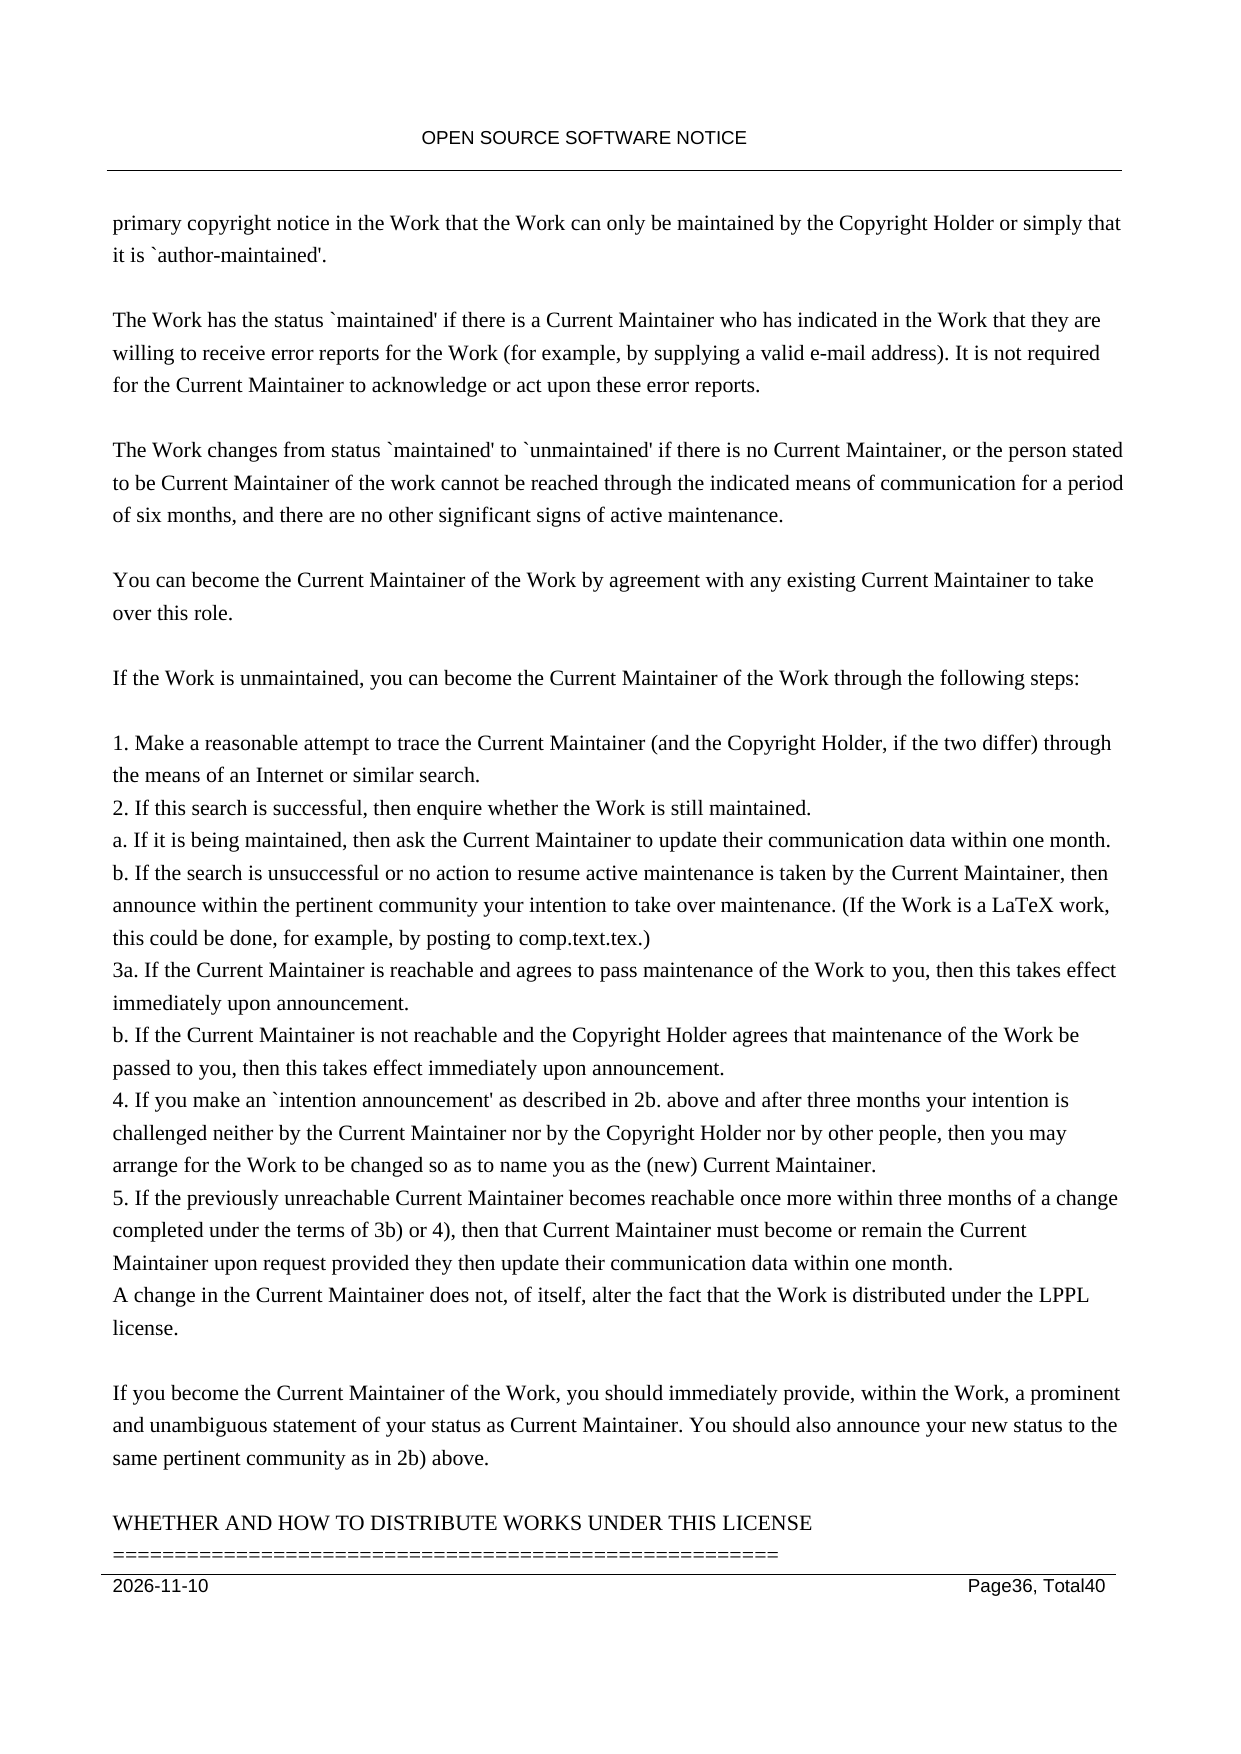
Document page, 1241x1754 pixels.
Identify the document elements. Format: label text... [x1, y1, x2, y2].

text A change in the Current Maintainer does not, of itself, alter the fact that the Work is distributed under the LPPL license. [112, 1279, 1128, 1344]
text 5. If the previously unreachable Current Maintainer becomes reachable once more within three months of a change completed under the terms of 3b) or 4), then that Current Maintainer must become or remain the Current Maintainer upon request provided they then update their communication data within one month. [112, 1181, 1128, 1279]
text 2. If this search is successful, then enquire whether the Work is still maintained. [112, 791, 1128, 824]
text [112, 206, 1128, 271]
text 1. Make a reasonable attempt to trace the Current Maintainer (and the Copyright Holder, if the two differ) through the means of an Internet or similar search. [112, 726, 1128, 791]
text ====================================================== [112, 1539, 1128, 1571]
text If the Work is unmaintained, you can become the Current Maintainer of the Work through the following steps: [112, 661, 1128, 694]
text 4. If you make an `intention announcement' as described in 2b. above and after three months your intention is challenged neither by the Current Maintainer nor by the Copyright Holder nor by other people, then you may arrange for the Work to be changed so as to name you as the (new) Current Maintainer. [112, 1084, 1128, 1181]
text 3a. If the Current Maintainer is reachable and agrees to pass maintenance of the Work to you, then this takes effect immediately upon announcement. [112, 954, 1128, 1019]
text b. If the Current Maintainer is not reachable and the Copyright Holder agrees that maintenance of the Work be passed to you, then this takes effect immediately upon announcement. [112, 1019, 1128, 1084]
text If you become the Current Maintainer of the Work, you should immediately provide, within the Work, a prominent and unambiguous statement of your status as Current Maintainer. You should also announce your new status to the same pertinent community as in 2b) above. [112, 1376, 1128, 1474]
text The Work has the status `maintained' if there is a Current Maintainer who has indicated in the Work that they are willing to receive error reports for the Work (for example, by supplying a valid e-mail address). It is not required for the Current Maintainer to acknowledge or act upon these error reports. [112, 304, 1128, 401]
text You can become the Current Maintainer of the Work by agreement with any existing Current Maintainer to take over this role. [112, 564, 1128, 629]
text WHETHER AND HOW TO DISTRIBUTE WORKS UNDER THIS LICENSE [112, 1506, 1128, 1539]
text a. If it is being maintained, then ask the Current Maintainer to update their communication data within one month. [112, 824, 1128, 856]
text b. If the search is unsuccessful or no action to resume active maintenance is taken by the Current Maintainer, then announce within the pertinent community your intention to take over maintenance. (If the Work is a LaTeX work, this could be done, for example, by posting to comp.text.tex.) [112, 856, 1128, 954]
text The Work changes from status `maintained' to `unmaintained' if there is no Current Maintainer, or the person stated to be Current Maintainer of the work cannot be reached through the indicated means of communication for a period of six months, and there are no other significant signs of active maintenance. [112, 434, 1128, 531]
